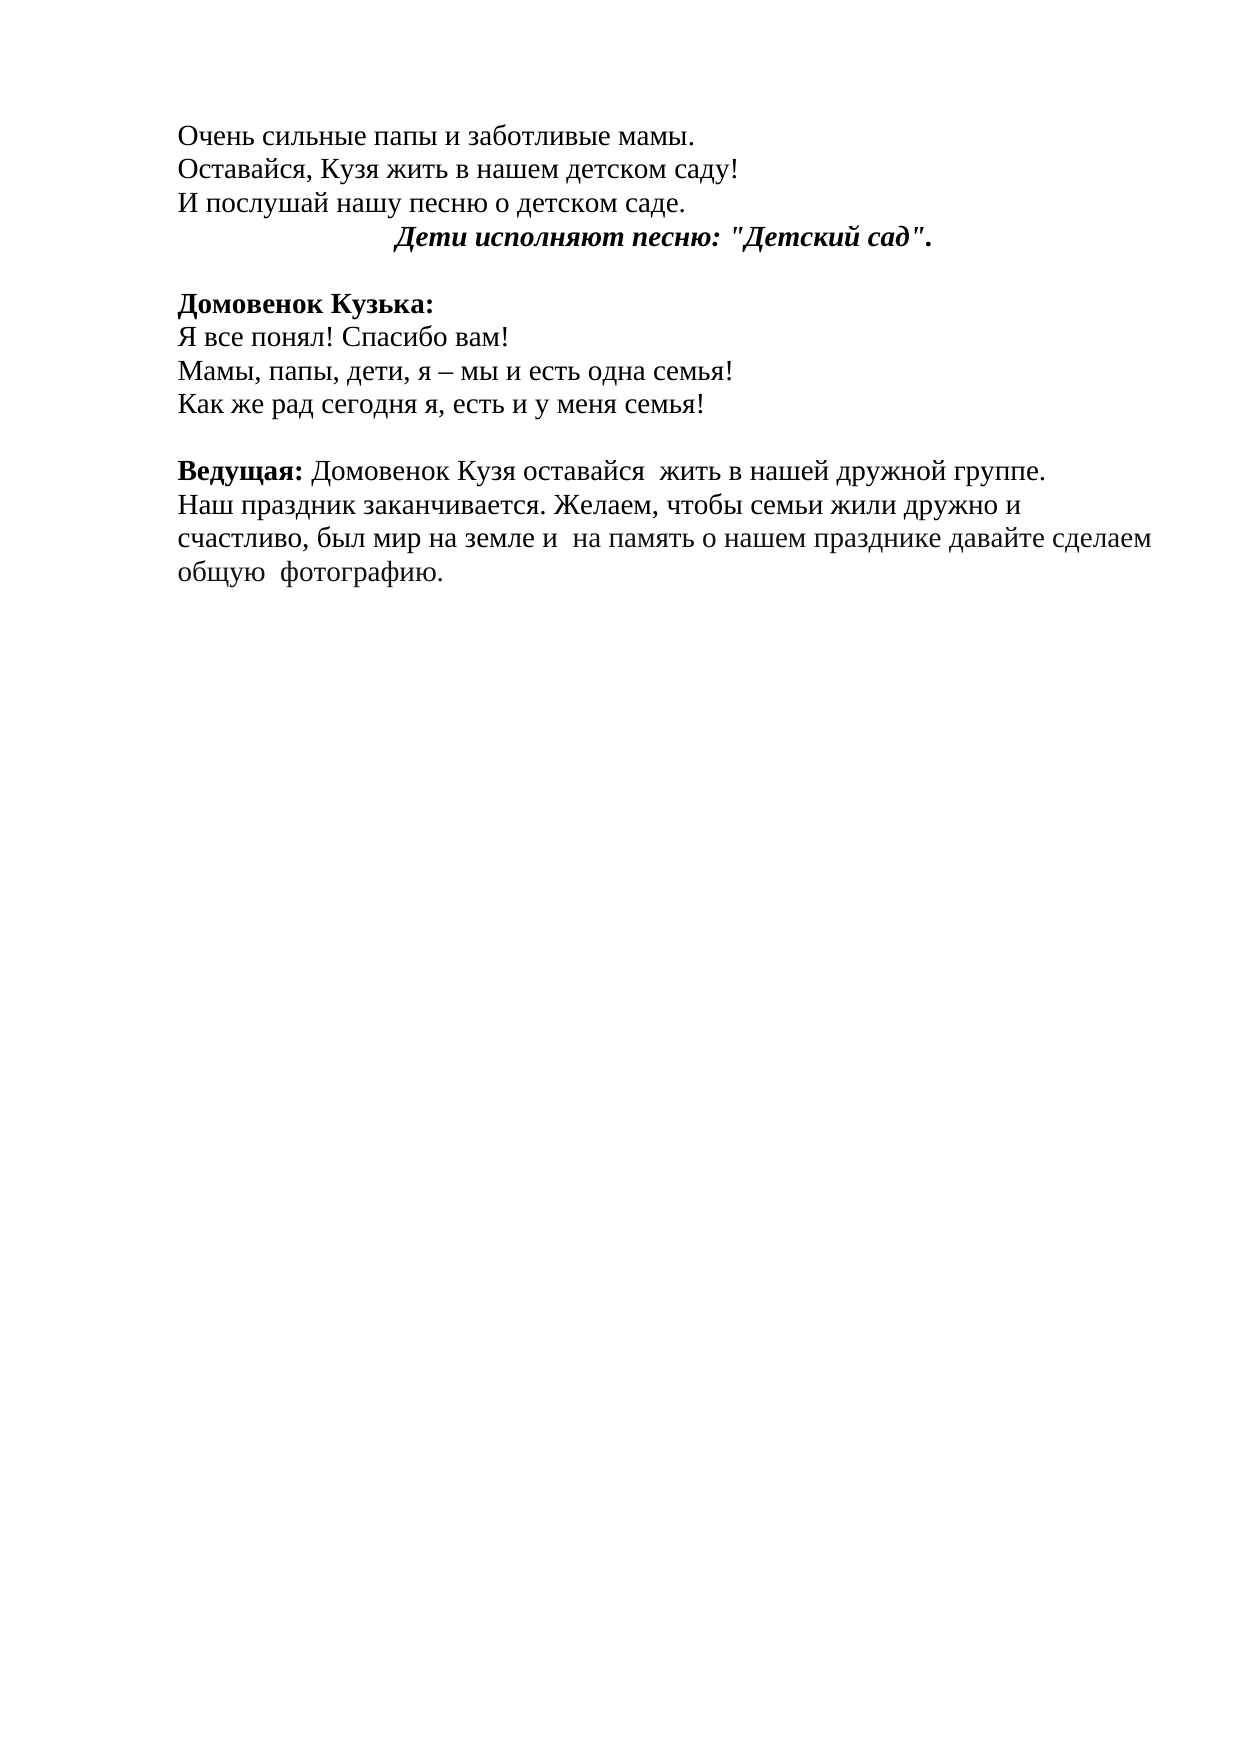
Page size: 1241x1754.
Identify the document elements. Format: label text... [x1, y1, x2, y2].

text Оставайся, Кузя жить в нашем детском саду! [177, 152, 1152, 185]
text Домовенок Кузька: [177, 286, 1152, 319]
text Дети исполняют песню: "Детский сад". [177, 219, 1152, 252]
text И послушай нашу песню о детском саде. [177, 185, 1152, 219]
text Мамы, папы, дети, я – мы и есть одна семья! [177, 353, 1152, 386]
text Наш праздник заканчивается. Желаем, чтобы семьи жили дружно и счастливо, был мир на земле и на память о нашем празднике давайте сделаем общую фотографию. [177, 487, 1152, 588]
text Очень сильные папы и заботливые мамы. [177, 118, 1152, 152]
text Как же рад сегодня я, есть и у меня семья! [177, 386, 1152, 420]
text Я все понял! Спасибо вам! [177, 319, 1152, 353]
text Ведущая: Домовенок Кузя оставайся жить в нашей дружной группе. [177, 453, 1152, 487]
